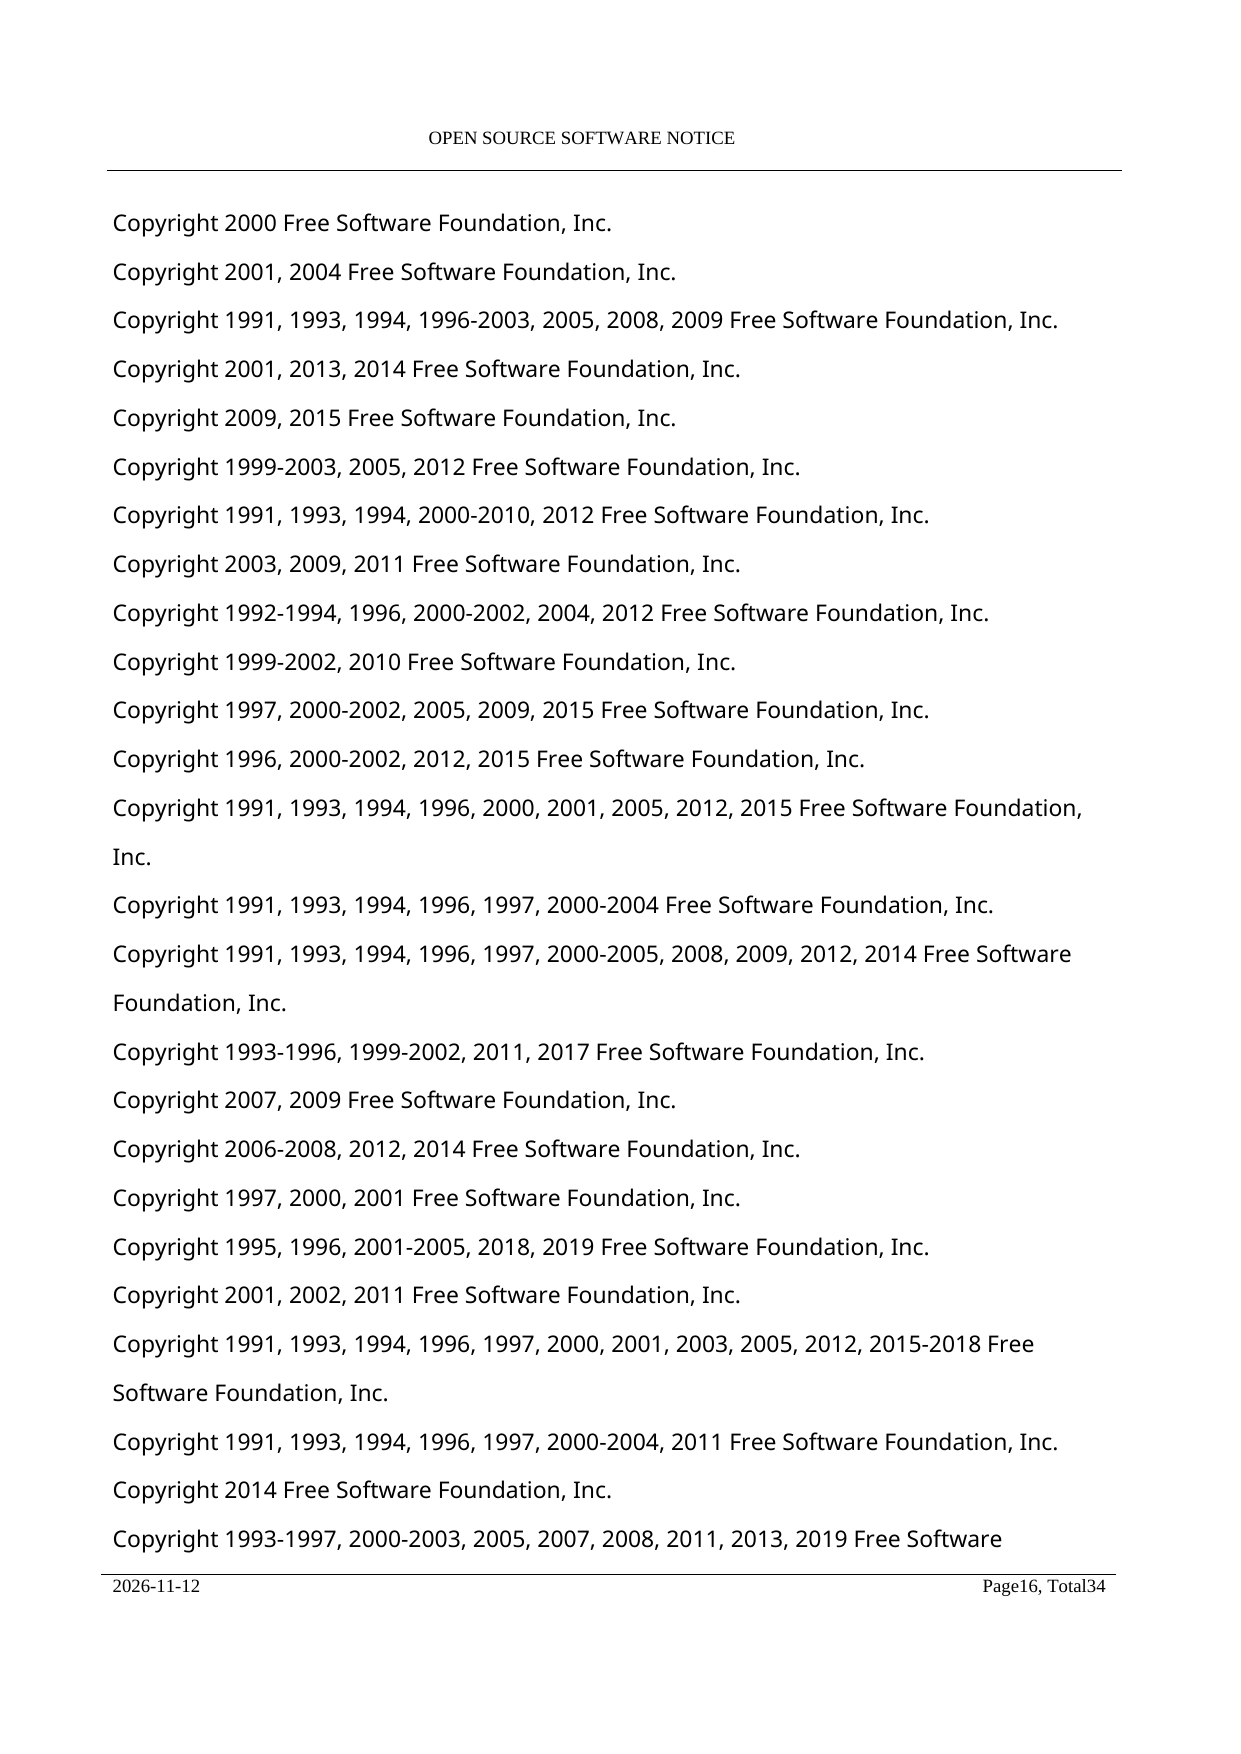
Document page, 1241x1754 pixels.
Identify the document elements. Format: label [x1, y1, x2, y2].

text [112, 206, 1128, 1555]
